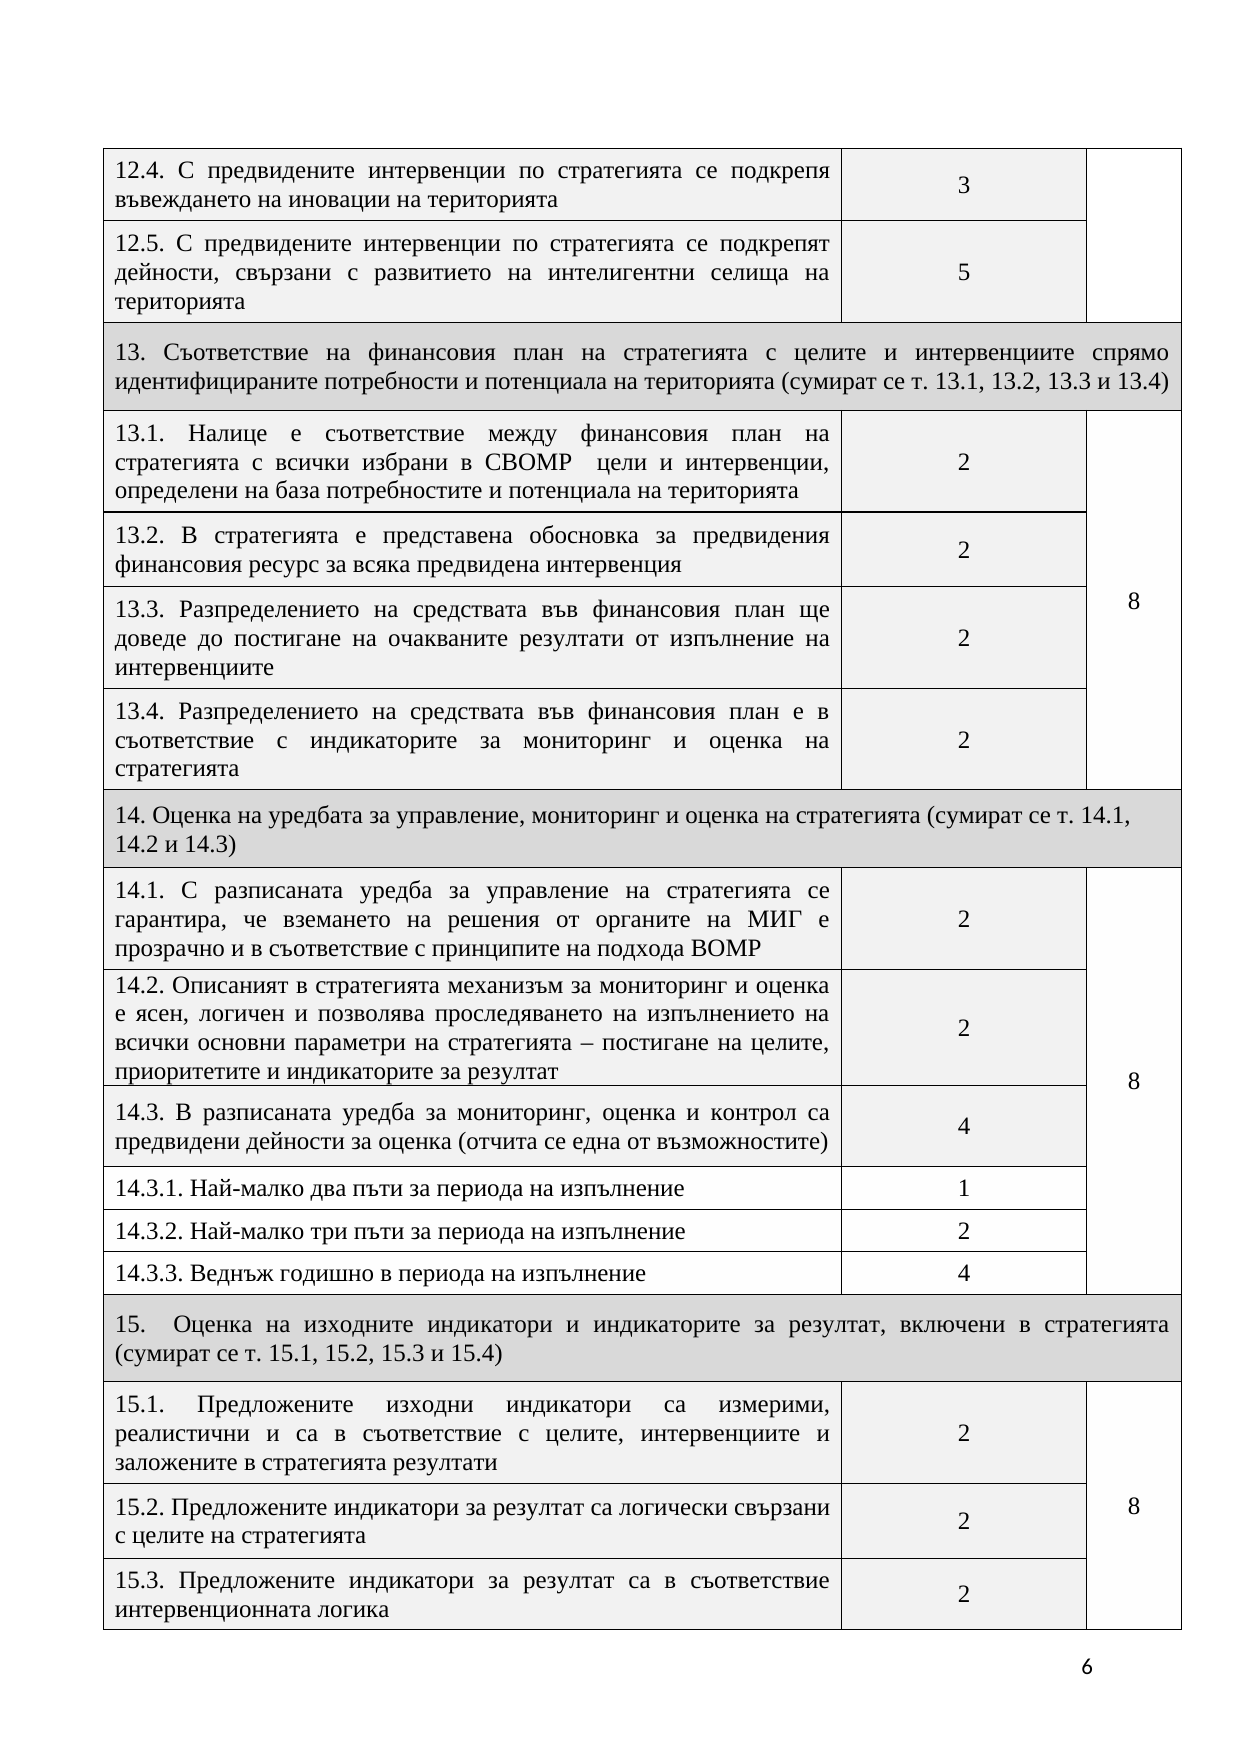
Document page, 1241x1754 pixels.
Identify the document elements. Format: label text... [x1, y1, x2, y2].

table_cell 2 [842, 970, 1086, 1085]
table_cell 2 [842, 587, 1086, 688]
table_cell 2 [842, 1382, 1086, 1483]
table_cell 1 [842, 1167, 1086, 1208]
table_cell 3 [842, 149, 1086, 220]
table_cell 13.3. Разпределението на средствата във финансовия план ще доведе до постигане на очакваните резултати от изпълнение на интервенциите [104, 587, 841, 688]
table_cell 5 [842, 221, 1086, 322]
table_cell 14. Оценка на уредбата за управление, мониторинг и оценка на стратегията (сумират се т. 14.1, 14.2 и 14.3) [104, 790, 1181, 867]
table_cell 15.2. Предложените индикатори за резултат са логически свързани с целите на стратегията [104, 1484, 841, 1558]
table_cell 14.1. С разписаната уредба за управление на стратегията се гарантира, че вземането на решения от органите на МИГ е прозрачно и в съответствие с принципите на подхода ВОМР [104, 868, 841, 969]
table_cell 2 [842, 1210, 1086, 1251]
table_cell 4 [842, 1086, 1086, 1166]
table_cell 2 [842, 1559, 1086, 1629]
table_cell 8 [1087, 411, 1181, 789]
table_cell 12.4. С предвидените интервенции по стратегията се подкрепя въвеждането на иновации на територията [104, 149, 841, 220]
table_cell 4 [842, 1252, 1086, 1293]
table_cell 8 [1087, 868, 1181, 1293]
table_cell 2 [842, 411, 1086, 511]
table_cell 13.1. Налице е съответствие между финансовия план на стратегията с всички избрани в СВОМР цели и интервенции, определени на база потребностите и потенциала на територията [104, 411, 841, 511]
table_cell 2 [842, 689, 1086, 789]
table_cell 2 [842, 1484, 1086, 1558]
table_cell 8 [1087, 1382, 1181, 1629]
table_cell 14.3.2. Най-малко три пъти за периода на изпълнение [104, 1210, 841, 1251]
table_cell 15.1. Предложените изходни индикатори са измерими, реалистични и са в съответствие с целите, интервенциите и заложените в стратегията резултати [104, 1382, 841, 1483]
table_cell 14.3.1. Най-малко два пъти за периода на изпълнение [104, 1167, 841, 1208]
table_cell 2 [842, 513, 1086, 586]
table_cell 2 [842, 868, 1086, 969]
table_cell 12.5. С предвидените интервенции по стратегията се подкрепят дейности, свързани с развитието на интелигентни селища на територията [104, 221, 841, 322]
table_cell 15. Оценка на изходните индикатори и индикаторите за резултат, включени в стратегията (сумират се т. 15.1, 15.2, 15.3 и 15.4) [104, 1295, 1181, 1381]
table_cell 14.2. Описаният в стратегията механизъм за мониторинг и оценка е ясен, логичен и позволява проследяването на изпълнението на всички основни параметри на стратегията – постигане на целите, приоритетите и индикаторите за резултат [104, 970, 841, 1085]
table_cell 14.3. В разписаната уредба за мониторинг, оценка и контрол са предвидени дейности за оценка (отчита се една от възможностите) [104, 1086, 841, 1166]
table_cell 13. Съответствие на финансовия план на стратегията с целите и интервенциите спрямо идентифицираните потребности и потенциала на територията (сумират се т. 13.1, 13.2, 13.3 и 13.4) [104, 323, 1181, 410]
table_cell 15.3. Предложените индикатори за резултат са в съответствие интервенционната логика [104, 1559, 841, 1629]
table_cell 13.4. Разпределението на средствата във финансовия план е в съответствие с индикаторите за мониторинг и оценка на стратегията [104, 689, 841, 789]
table_cell 14.3.3. Веднъж годишно в периода на изпълнение [104, 1252, 841, 1293]
table_cell 13.2. В стратегията е представена обосновка за предвидения финансовия ресурс за всяка предвидена интервенция [104, 513, 841, 586]
